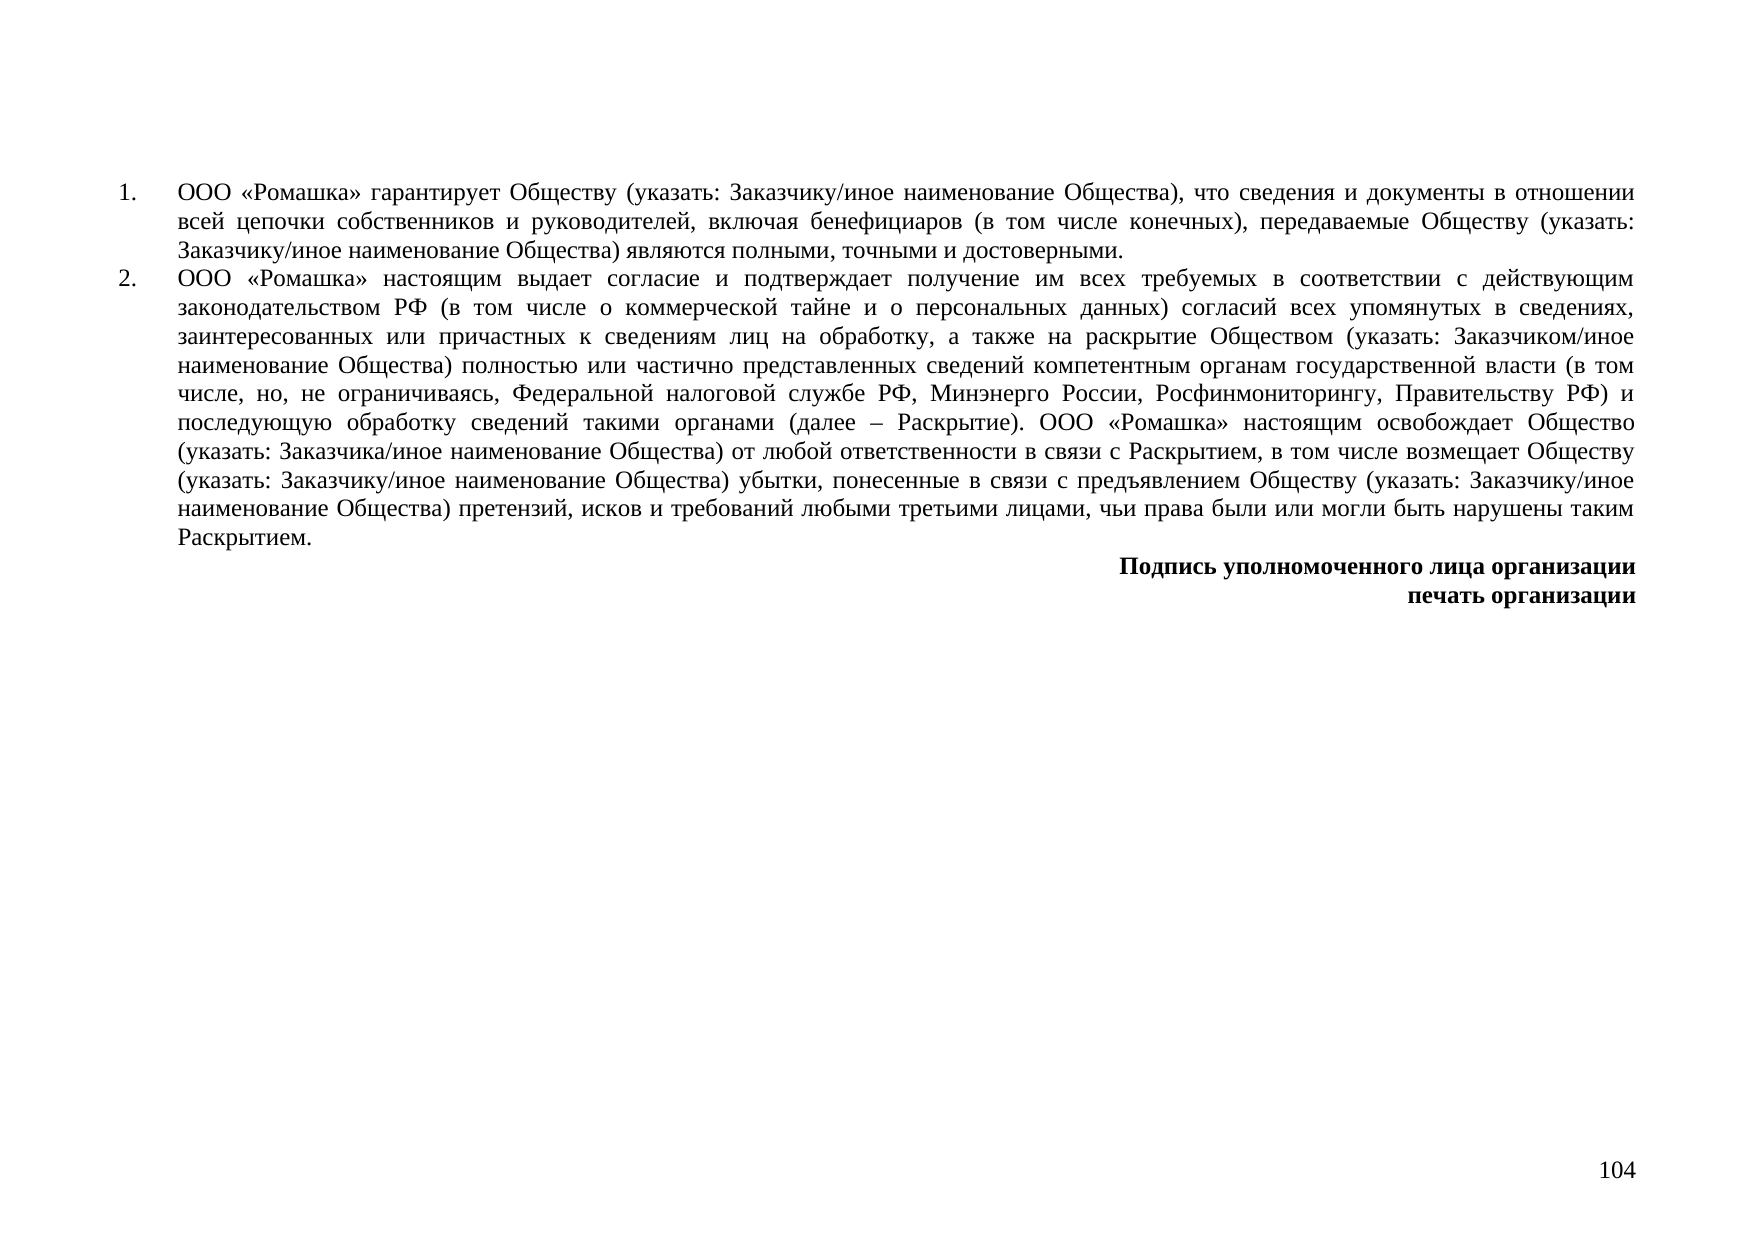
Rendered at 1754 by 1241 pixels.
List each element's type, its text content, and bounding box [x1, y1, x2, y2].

text печать организации [118, 580, 1636, 608]
list ООО «Ромашка» гарантирует Обществу (указать: Заказчику/иное наименование Общества), что сведения и документы в отношении всей цепочки собственников и руководителей, включая бенефициаров (в том числе конечных), передаваемые Обществу (указать: Заказчику/иное наименование Общества) являются полными, точными и достоверными. [118, 177, 1636, 263]
text Подпись уполномоченного лица организации [118, 551, 1636, 580]
list ООО «Ромашка» настоящим выдает согласие и подтверждает получение им всех требуемых в соответствии с действующим законодательством РФ (в том числе о коммерческой тайне и о персональных данных) согласий всех упомянутых в сведениях, заинтересованных или причастных к сведениям лиц на обработку, а также на раскрытие Обществом (указать: Заказчиком/иное наименование Общества) полностью или частично представленных сведений компетентным органам государственной власти (в том числе, но, не ограничиваясь, Федеральной налоговой службе РФ, Минэнерго России, Росфинмониторингу, Правительству РФ) и последующую обработку сведений такими органами (далее – Раскрытие). ООО «Ромашка» настоящим освобождает Общество (указать: Заказчика/иное наименование Общества) от любой ответственности в связи с Раскрытием, в том числе возмещает Обществу (указать: Заказчику/иное наименование Общества) убытки, понесенные в связи с предъявлением Обществу (указать: Заказчику/иное наименование Общества) претензий, исков и требований любыми третьими лицами, чьи права были или могли быть нарушены таким Раскрытием. [118, 263, 1636, 551]
